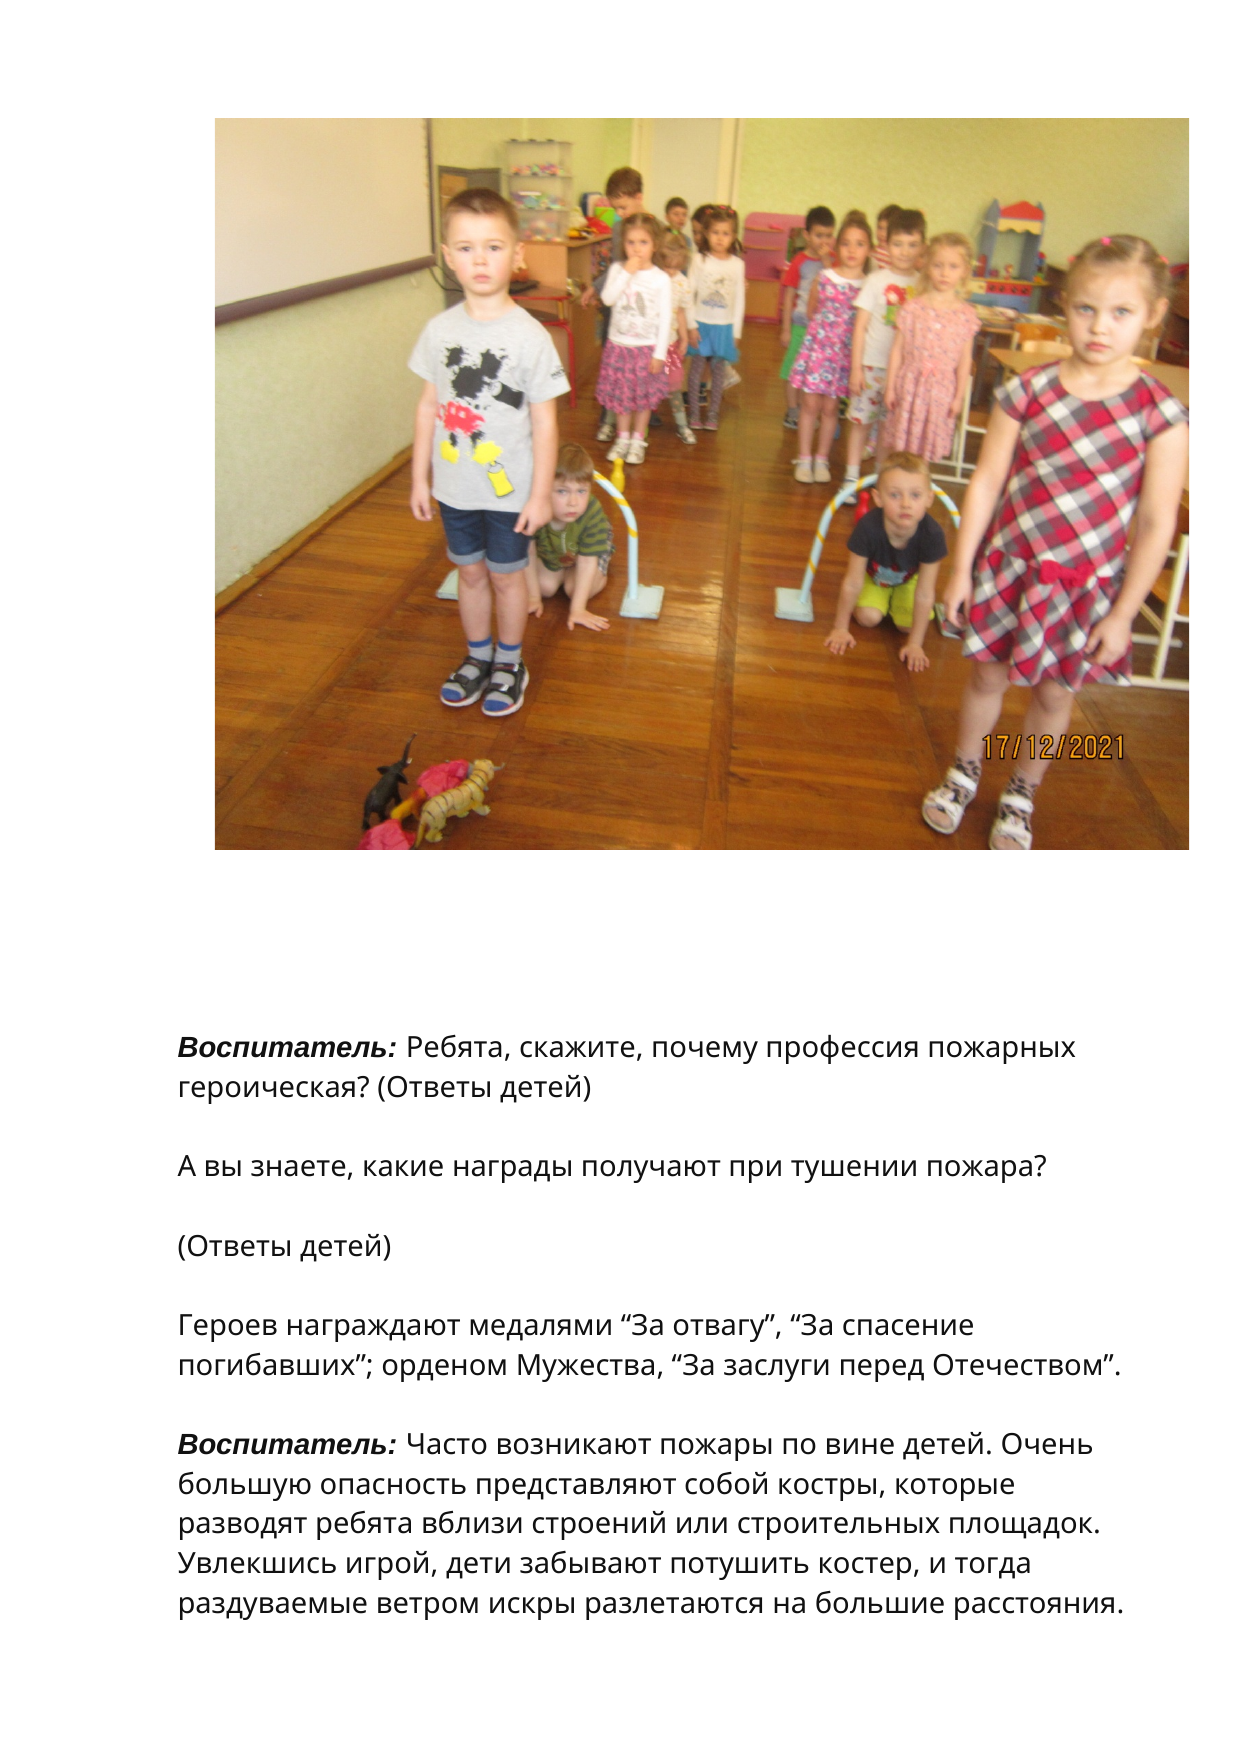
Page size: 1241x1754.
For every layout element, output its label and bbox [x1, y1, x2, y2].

text [177, 947, 1152, 1622]
picture [214, 118, 1190, 850]
